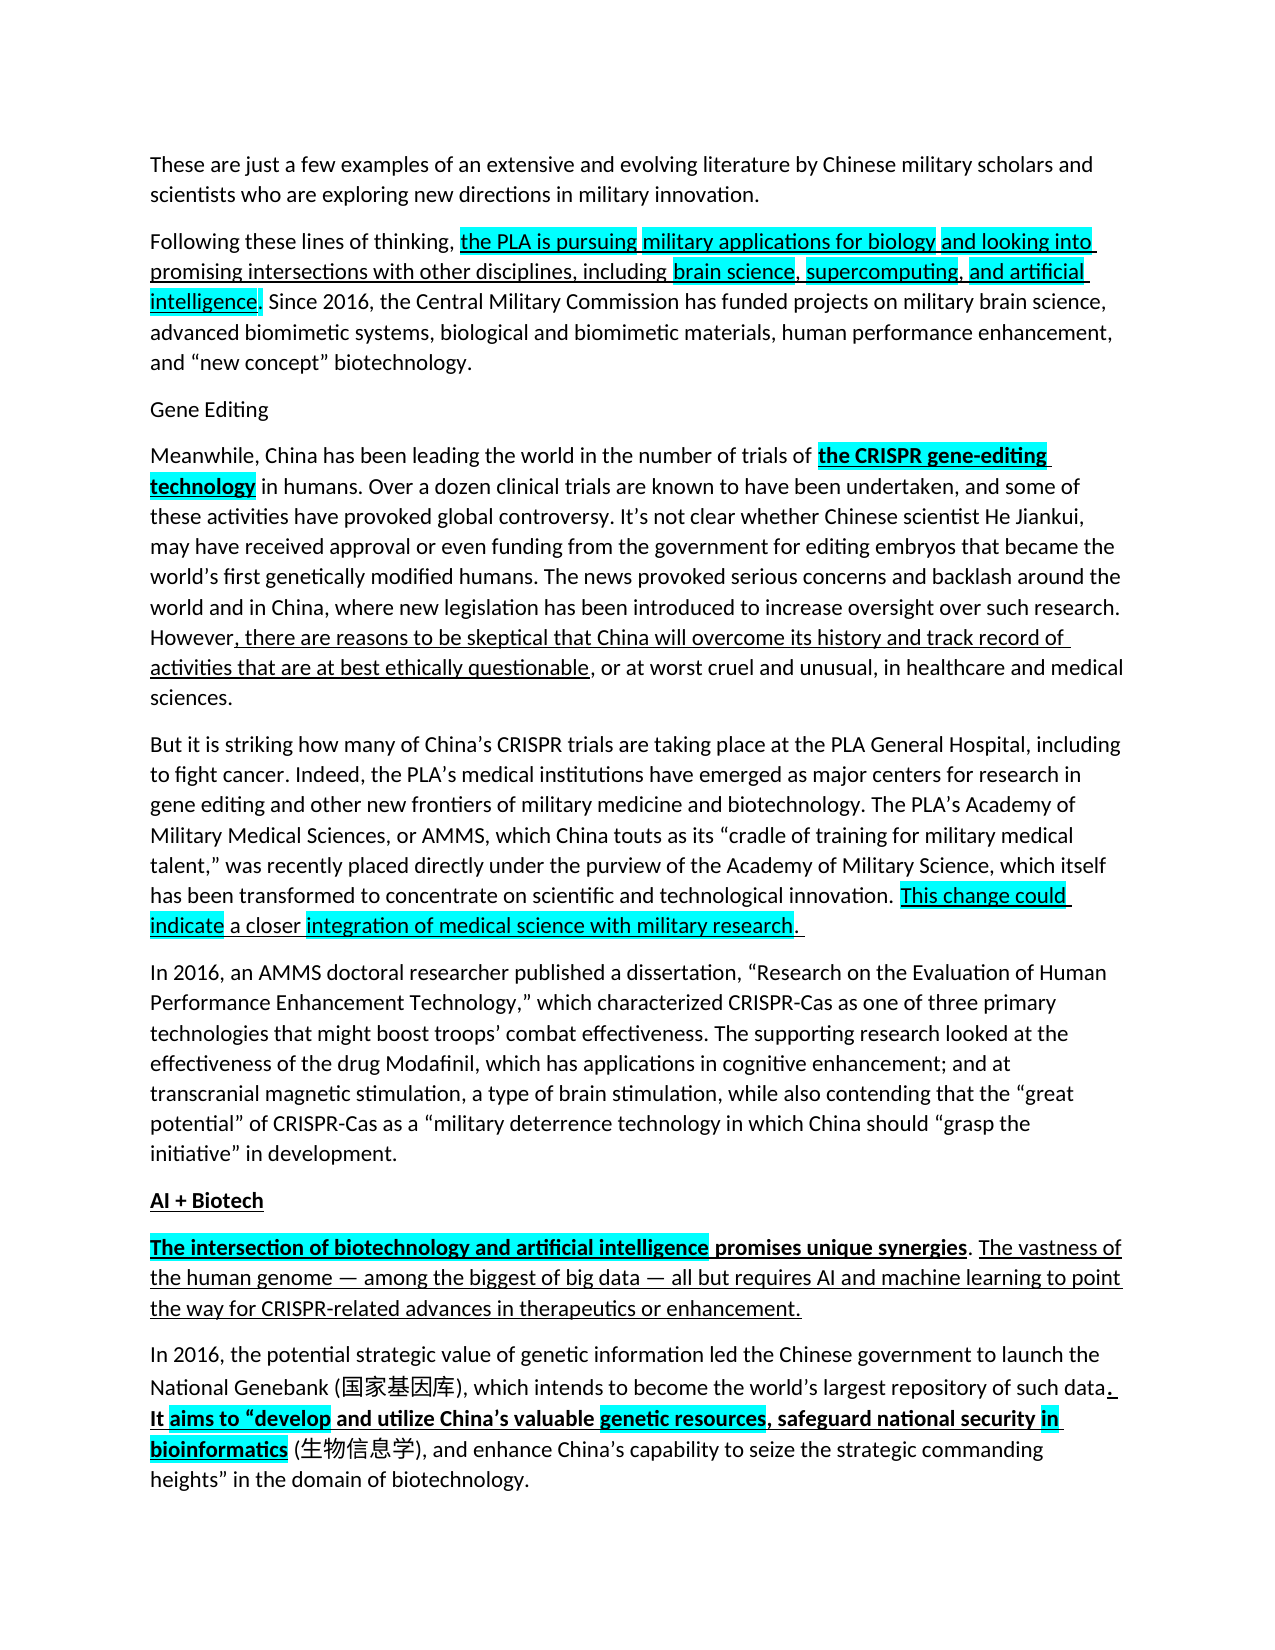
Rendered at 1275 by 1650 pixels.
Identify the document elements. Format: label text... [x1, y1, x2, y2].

text But it is striking how many of China’s CRISPR trials are taking place at the PLA General Hospital, including to fight cancer. Indeed, the PLA’s medical institutions have emerged as major centers for research in gene editing and other new frontiers of military medicine and biotechnology. The PLA’s Academy of Military Medical Sciences, or AMMS, which China touts as its “cradle of training for military medical talent,” was recently placed directly under the purview of the Academy of Military Science, which itself has been transformed to concentrate on scientific and technological innovation. This change could indicate a closer integration of medical science with military research. [150, 730, 1125, 939]
text Following these lines of thinking, the PLA is pursuing military applications for biology and looking into promising intersections with other disciplines, including brain science, supercomputing, and artificial intelligence. Since 2016, the Central Military Commission has funded projects on military brain science, advanced biomimetic systems, biological and biomimetic materials, human performance enhancement, and “new concept” biotechnology. [150, 227, 1125, 376]
text The intersection of biotechnology and artificial intelligence promises unique synergies. The vastness of the human genome — among the biggest of big data — all but requires AI and machine learning to point the way for CRISPR-related advances in therapeutics or enhancement. [150, 1233, 1125, 1322]
text Gene Editing [150, 395, 1125, 423]
text These are just a few examples of an extensive and evolving literature by Chinese military scholars and scientists who are exploring new directions in military innovation. [150, 150, 1125, 208]
text Meanwhile, China has been leading the world in the number of trials of the CRISPR gene-editing technology in humans. Over a dozen clinical trials are known to have been undertaken, and some of these activities have provoked global controversy. It’s not clear whether Chinese scientist He Jiankui, may have received approval or even funding from the government for editing embryos that became the world’s first genetically modified humans. The news provoked serious concerns and backlash around the world and in China, where new legislation has been introduced to increase oversight over such research. However, there are reasons to be skeptical that China will overcome its history and track record of activities that are at best ethically questionable, or at worst cruel and unusual, in healthcare and medical sciences. [150, 442, 1125, 711]
text In 2016, the potential strategic value of genetic information led the Chinese government to launch the National Genebank (国家基因库), which intends to become the world’s largest repository of such data. It aims to “develop and utilize China’s valuable genetic resources, safeguard national security in bioinformatics (生物信息学), and enhance China’s capability to seize the strategic commanding heights” in the domain of biotechnology. [150, 1341, 1125, 1493]
text In 2016, an AMMS doctoral researcher published a dissertation, “Research on the Evaluation of Human Performance Enhancement Technology,” which characterized CRISPR-Cas as one of three primary technologies that might boost troops’ combat effectiveness. The supporting research looked at the effectiveness of the drug Modafinil, which has applications in cognitive enhancement; and at transcranial magnetic stimulation, a type of brain stimulation, while also contending that the “great potential” of CRISPR-Cas as a “military deterrence technology in which China should “grasp the initiative” in development. [150, 958, 1125, 1168]
text AI + Biotech [150, 1186, 1125, 1214]
